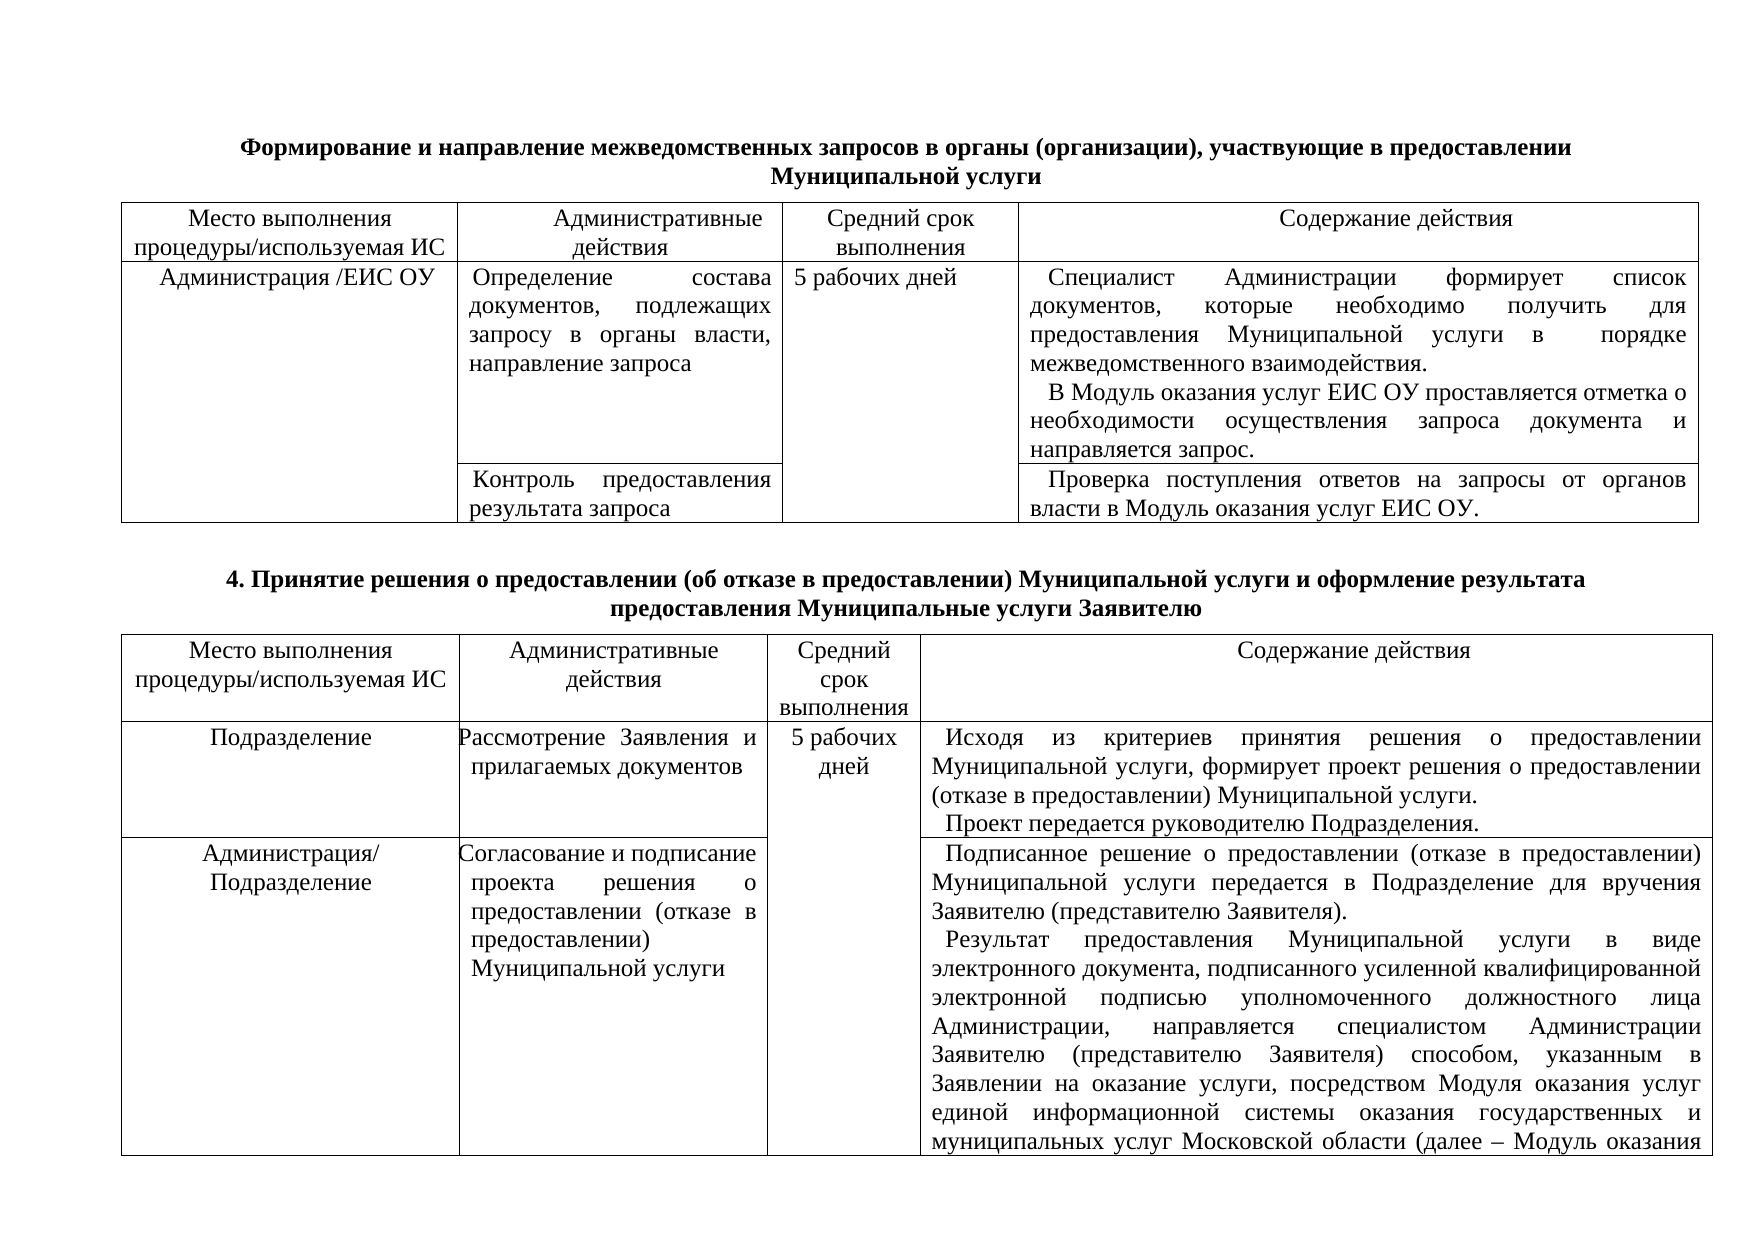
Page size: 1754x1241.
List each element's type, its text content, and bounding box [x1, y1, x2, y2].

table_header Место выполнения процедуры/используемая ИС [122, 203, 457, 261]
table_cell Администрация /ЕИС ОУ [122, 262, 457, 522]
table_header Средний срок выполнения [768, 635, 920, 721]
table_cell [921, 838, 1712, 1154]
table_cell Проверка поступления ответов на запросы от органов власти в Модуль оказания услуг ЕИС ОУ. [1019, 464, 1698, 522]
table_header Средний срок выполнения [783, 203, 1018, 261]
table_header Административные действия [460, 635, 767, 721]
table_cell Исходя из критериев принятия решения о предоставлении Муниципальной услуги, формирует проект решения о предоставлении (отказе в предоставлении) Муниципальной услуги. Проект передается руководителю Подразделения. [921, 722, 1712, 837]
table_cell Контроль предоставления результата запроса [458, 464, 782, 522]
text 4. Принятие решения о предоставлении (об отказе в предоставлении) Муниципальной услуги и оформление результата предоставления Муниципальные услуги Заявителю [208, 564, 1604, 621]
table_cell 5 рабочих дней [783, 262, 1018, 522]
table_cell Рассмотрение Заявления и прилагаемых документов [460, 722, 767, 837]
table_cell Определение состава документов, подлежащих запросу в органы власти, направление запроса [458, 262, 782, 463]
table_cell Администрация/ Подразделение [122, 838, 459, 1154]
table_header Содержание действия [921, 635, 1712, 721]
table_cell Подразделение [122, 722, 459, 837]
table_header Место выполнения процедуры/используемая ИС [122, 635, 459, 721]
table_header Содержание действия [1019, 203, 1698, 261]
table_cell Специалист Администрации формирует список документов, которые необходимо получить для предоставления Муниципальной услуги в порядке межведомственного взаимодействия. В Модуль оказания услуг ЕИС ОУ проставляется отметка о необходимости осуществления запроса документа и направляется запрос. [1019, 262, 1698, 463]
table_cell 5 рабочих дней [768, 722, 920, 1154]
text Формирование и направление межведомственных запросов в органы (организации), участвующие в предоставлении Муниципальной услуги [208, 132, 1604, 190]
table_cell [460, 838, 767, 1154]
table_header Административные действия [458, 203, 782, 261]
